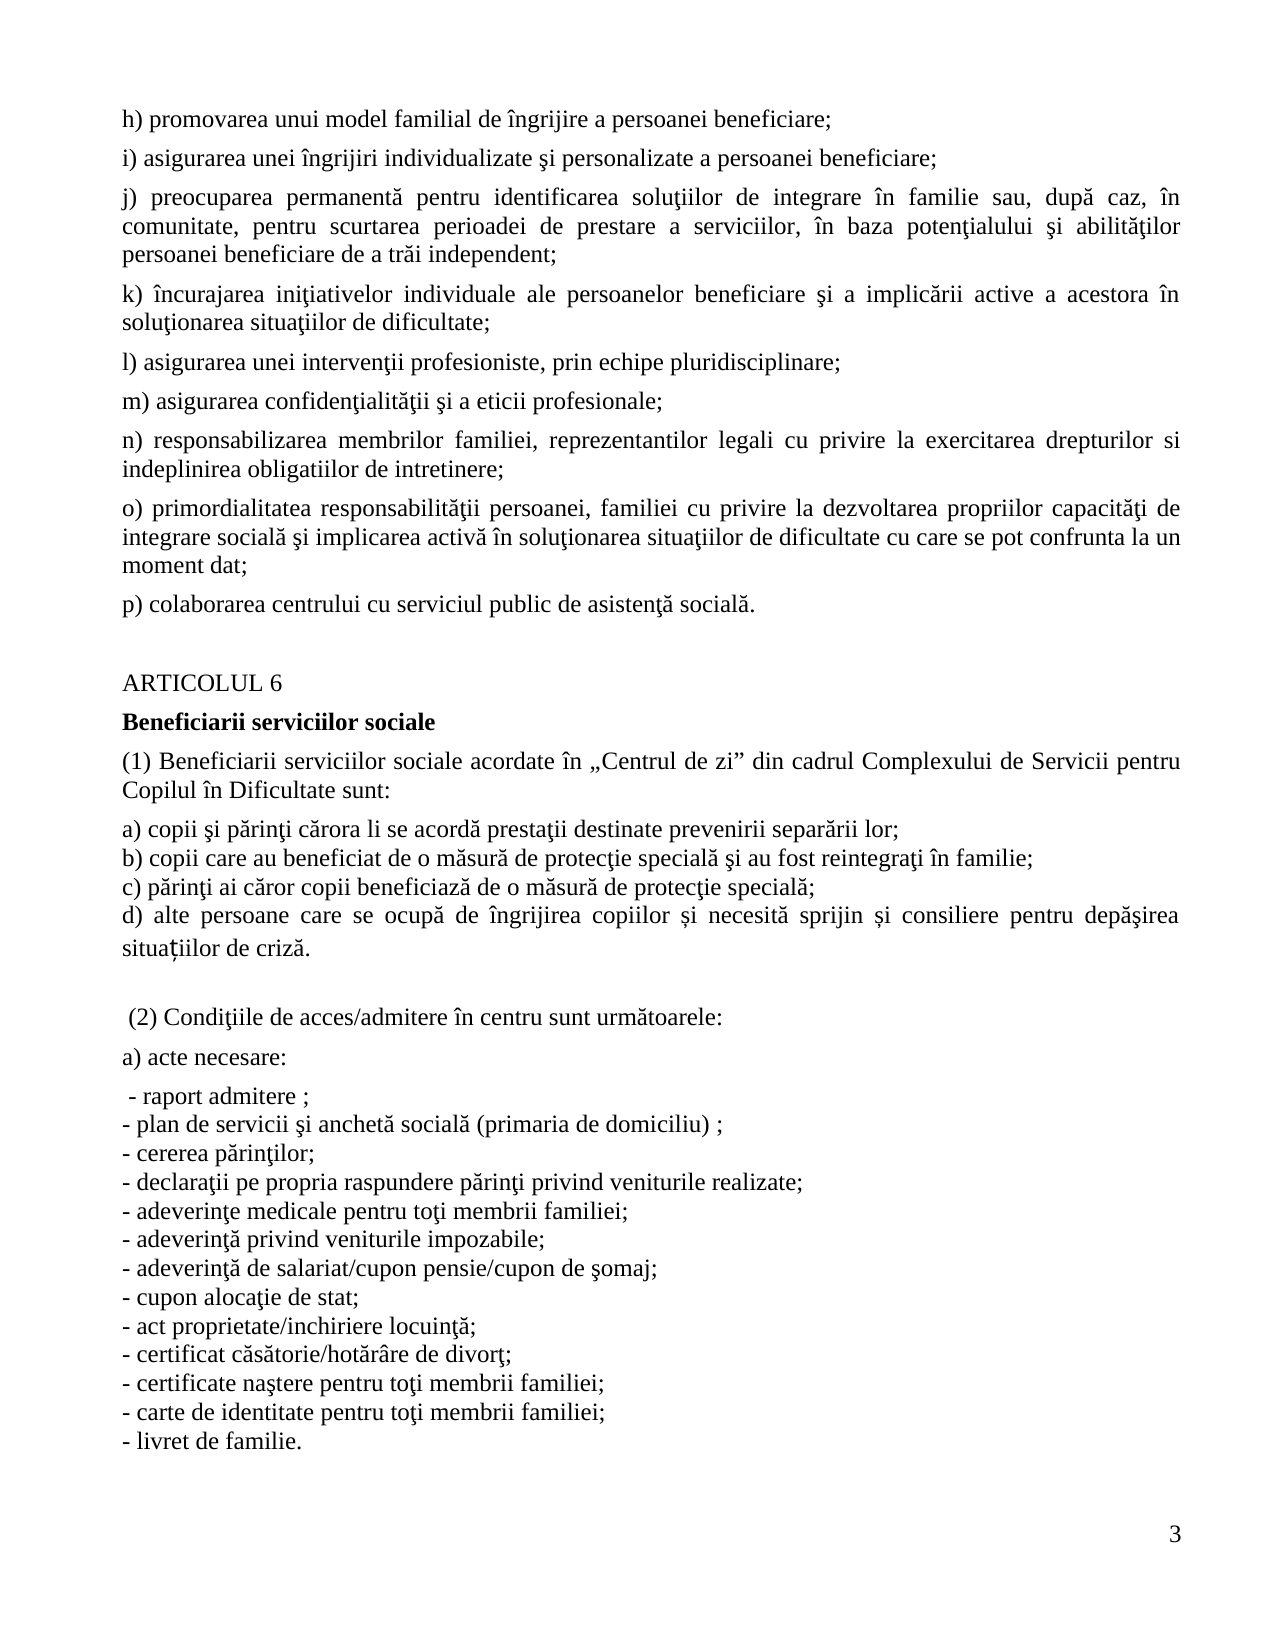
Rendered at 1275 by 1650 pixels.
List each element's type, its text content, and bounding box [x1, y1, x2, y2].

text m) asigurarea confidenţialităţii şi a eticii profesionale; [122, 386, 1181, 414]
text - adeverinţă privind veniturile impozabile; [122, 1224, 1181, 1253]
text l) asigurarea unei intervenţii profesioniste, prin echipe pluridisciplinare; [122, 347, 1181, 375]
text j) preocuparea permanentă pentru identificarea soluţiilor de integrare în familie sau, după caz, în comunitate, pentru scurtarea perioadei de prestare a serviciilor, în baza potenţialului şi abilităţilor persoanei beneficiare de a trăi independent; [122, 182, 1181, 268]
text - adeverinţă de salariat/cupon pensie/cupon de şomaj; [122, 1253, 1181, 1282]
text - cupon alocaţie de stat; [122, 1282, 1181, 1311]
text a) copii şi părinţi cărora li se acordă prestaţii destinate prevenirii separării lor; [122, 814, 1181, 843]
text - carte de identitate pentru toţi membrii familiei; [122, 1397, 1181, 1426]
text Beneficiarii serviciilor sociale [122, 707, 1181, 736]
text n) responsabilizarea membrilor familiei, reprezentantilor legali cu privire la exercitarea drepturilor si indeplinirea obligatiilor de intretinere; [122, 425, 1181, 482]
text - livret de familie. [122, 1426, 1181, 1454]
text i) asigurarea unei îngrijiri individualizate şi personalizate a persoanei beneficiare; [122, 143, 1181, 172]
text p) colaborarea centrului cu serviciul public de asistenţă socială. [122, 589, 1181, 618]
text - declaraţii pe propria raspundere părinţi privind veniturile realizate; [122, 1167, 1181, 1196]
text k) încurajarea iniţiativelor individuale ale persoanelor beneficiare şi a implicării active a acestora în soluţionarea situaţiilor de dificultate; [122, 279, 1181, 336]
text b) copii care au beneficiat de o măsură de protecţie specială şi au fost reintegraţi în familie; [122, 843, 1181, 872]
text (1) Beneficiarii serviciilor sociale acordate în „Centrul de zi” din cadrul Complexului de Servicii pentru Copilul în Dificultate sunt: [122, 746, 1181, 804]
text h) promovarea unui model familial de îngrijire a persoanei beneficiare; [122, 104, 1181, 132]
text - adeverinţe medicale pentru toţi membrii familiei; [122, 1196, 1181, 1224]
text - certificat căsătorie/hotărâre de divorţ; [122, 1339, 1181, 1368]
text - act proprietate/inchiriere locuinţă; [122, 1311, 1181, 1339]
text (2) Condiţiile de acces/admitere în centru sunt următoarele: [122, 1002, 1181, 1031]
text c) părinţi ai căror copii beneficiază de o măsură de protecţie specială; [122, 872, 1181, 900]
text o) primordialitatea responsabilităţii persoanei, familiei cu privire la dezvoltarea propriilor capacităţi de integrare socială şi implicarea activă în soluţionarea situaţiilor de dificultate cu care se pot confrunta la un moment dat; [122, 493, 1181, 579]
text ARTICOLUL 6 [122, 668, 1181, 697]
text - raport admitere ; [122, 1081, 1181, 1109]
text a) acte necesare: [122, 1042, 1181, 1070]
text - plan de servicii şi anchetă socială (primaria de domiciliu) ; [122, 1109, 1181, 1138]
text - certificate naştere pentru toţi membrii familiei; [122, 1368, 1181, 1397]
text - cererea părinţilor; [122, 1138, 1181, 1167]
text d) alte persoane care se ocupă de îngrijirea copiilor și necesită sprijin și consiliere pentru depăşirea situațiilor de criză. [122, 900, 1181, 963]
